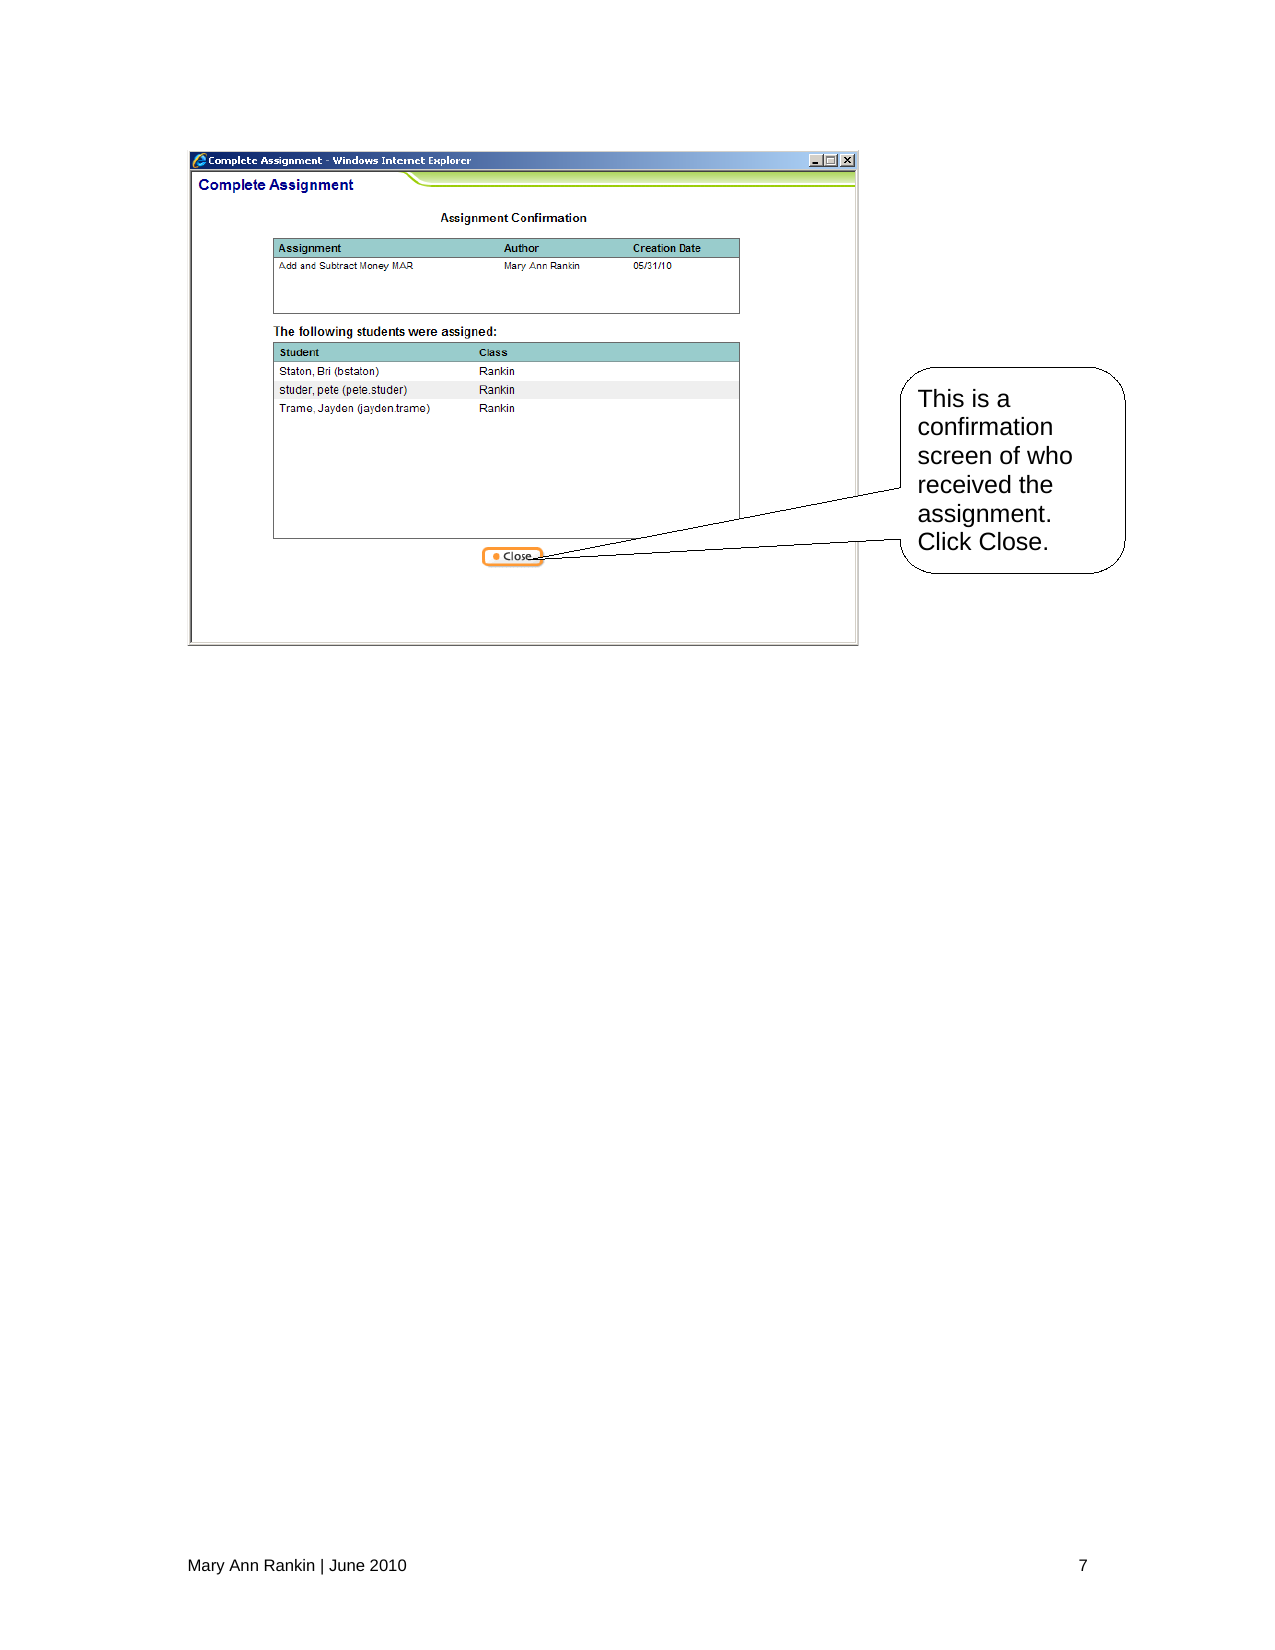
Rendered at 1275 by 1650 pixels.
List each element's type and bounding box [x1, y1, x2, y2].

picture [187, 150, 859, 646]
